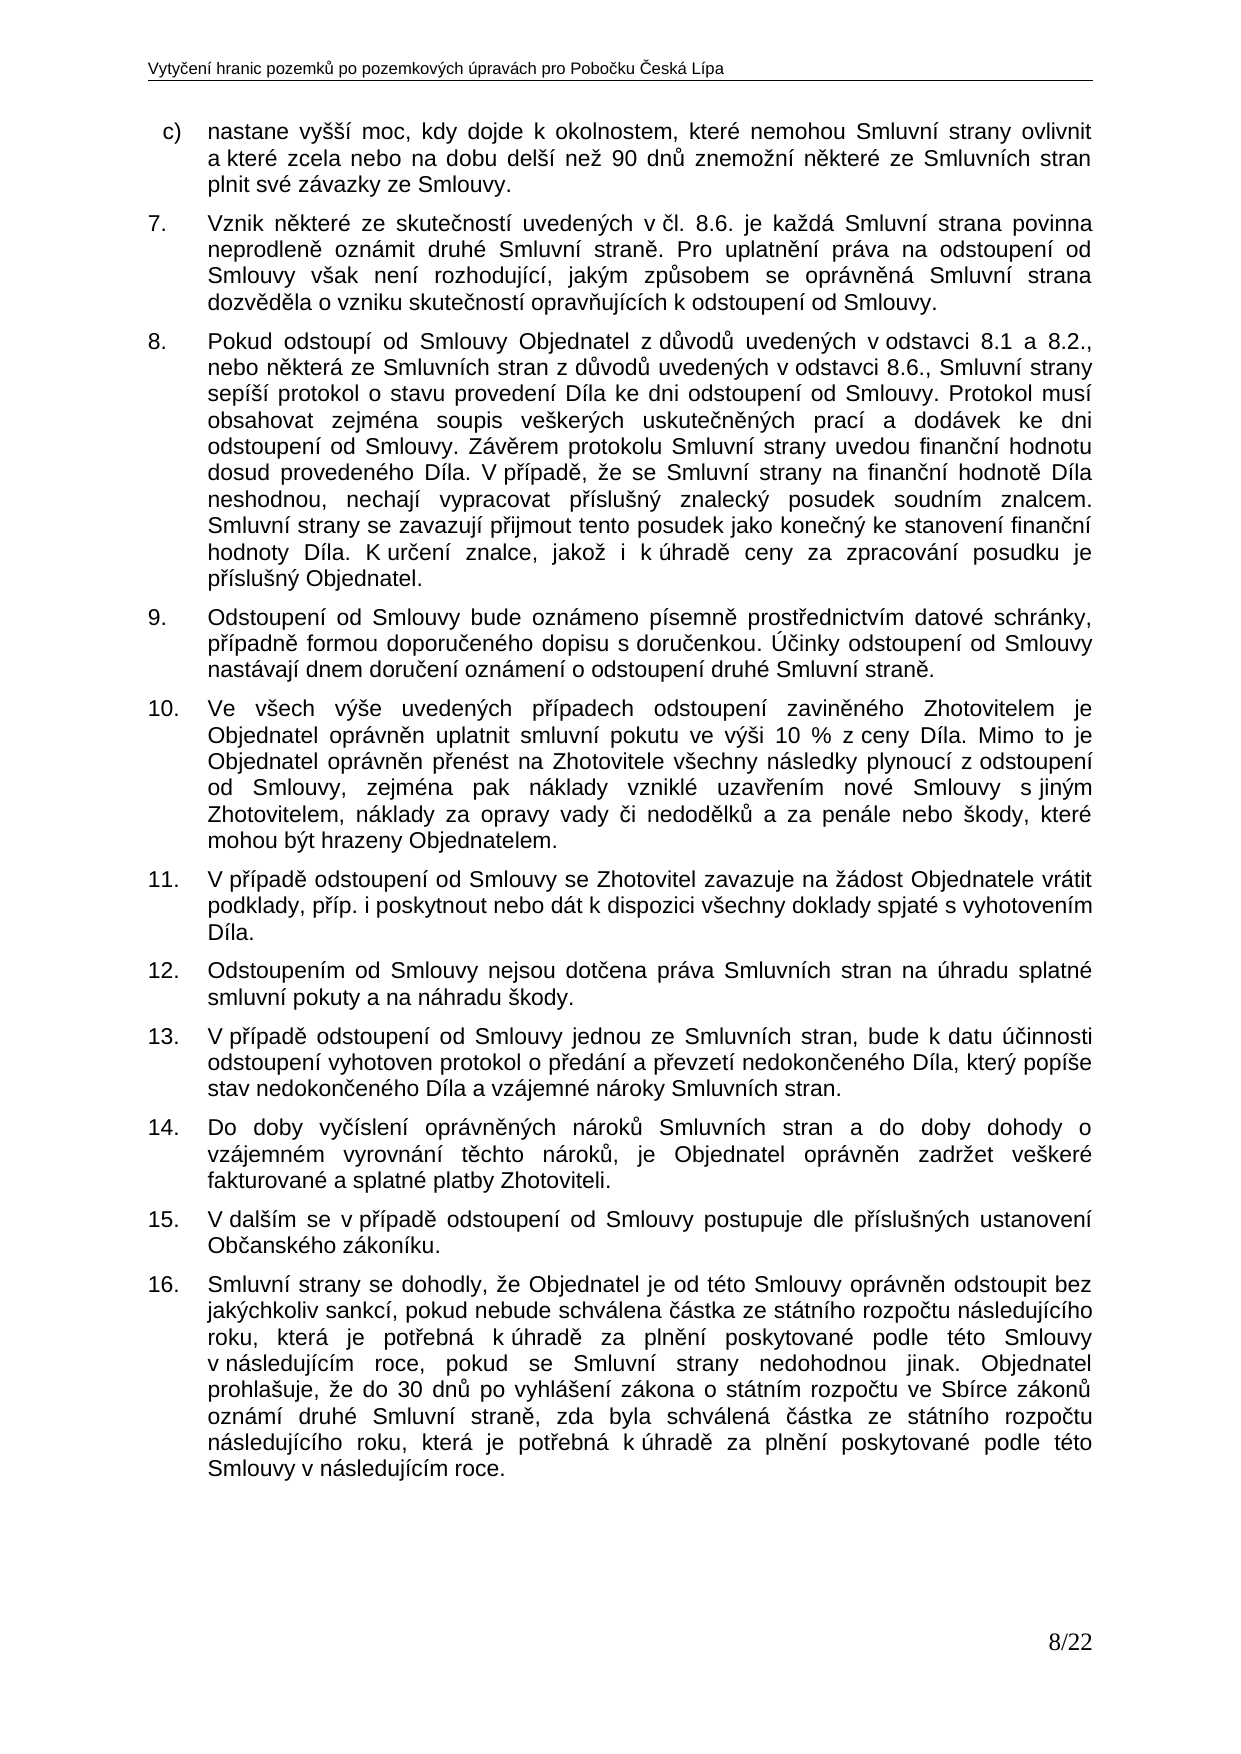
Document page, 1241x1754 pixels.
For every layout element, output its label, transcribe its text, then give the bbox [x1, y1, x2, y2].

list Vznik některé ze skutečností uvedených v čl. 8.6. je každá Smluvní strana povinna neprodleně oznámit druhé Smluvní straně. Pro uplatnění práva na odstoupení od Smlouvy však není rozhodující, jakým způsobem se oprávněná Smluvní strana dozvěděla o vzniku skutečností opravňujících k odstoupení od Smlouvy. [148, 210, 1093, 315]
list nastane vyšší moc, kdy dojde k okolnostem, které nemohou Smluvní strany ovlivnit a které zcela nebo na dobu delší než 90 dnů znemožní některé ze Smluvních stran plnit své závazky ze Smlouvy. [162, 118, 1093, 197]
list Do doby vyčíslení oprávněných nároků Smluvních stran a do doby dohody o vzájemném vyrovnání těchto nároků, je Objednatel oprávněn zadržet veškeré fakturované a splatné platby Zhotoviteli. [148, 1114, 1093, 1193]
list Odstoupením od Smlouvy nejsou dotčena práva Smluvních stran na úhradu splatné smluvní pokuty a na náhradu škody. [148, 957, 1093, 1010]
list Pokud odstoupí od Smlouvy Objednatel z důvodů uvedených v odstavci 8.1 a 8.2., nebo některá ze Smluvních stran z důvodů uvedených v odstavci 8.6., Smluvní strany sepíší protokol o stavu provedení Díla ke dni odstoupení od Smlouvy. Protokol musí obsahovat zejména soupis veškerých uskutečněných prací a dodávek ke dni odstoupení od Smlouvy. Závěrem protokolu Smluvní strany uvedou finanční hodnotu dosud provedeného Díla. V případě, že se Smluvní strany na finanční hodnotě Díla neshodnou, nechají vypracovat příslušný znalecký posudek soudním znalcem. Smluvní strany se zavazují přijmout tento posudek jako konečný ke stanovení finanční hodnoty Díla. K určení znalce, jakož i k úhradě ceny za zpracování posudku je příslušný Objednatel. [148, 328, 1093, 591]
list V případě odstoupení od Smlouvy jednou ze Smluvních stran, bude k datu účinnosti odstoupení vyhotoven protokol o předání a převzetí nedokončeného Díla, který popíše stav nedokončeného Díla a vzájemné nároky Smluvních stran. [148, 1023, 1093, 1102]
list Smluvní strany se dohodly, že Objednatel je od této Smlouvy oprávněn odstoupit bez jakýchkoliv sankcí, pokud nebude schválena částka ze státního rozpočtu následujícího roku, která je potřebná k úhradě za plnění poskytované podle této Smlouvy v následujícím roce, pokud se Smluvní strany nedohodnou jinak. Objednatel prohlašuje, že do 30 dnů po vyhlášení zákona o státním rozpočtu ve Sbírce zákonů oznámí druhé Smluvní straně, zda byla schválená částka ze státního rozpočtu následujícího roku, která je potřebná k úhradě za plnění poskytované podle této Smlouvy v následujícím roce. [148, 1271, 1093, 1482]
list Odstoupení od Smlouvy bude oznámeno písemně prostřednictvím datové schránky, případně formou doporučeného dopisu s doručenkou. Účinky odstoupení od Smlouvy nastávají dnem doručení oznámení o odstoupení druhé Smluvní straně. [148, 604, 1093, 683]
list V dalším se v případě odstoupení od Smlouvy postupuje dle příslušných ustanovení Občanského zákoníku. [148, 1206, 1093, 1258]
list Ve všech výše uvedených případech odstoupení zaviněného Zhotovitelem je Objednatel oprávněn uplatnit smluvní pokutu ve výši 10 % z ceny Díla. Mimo to je Objednatel oprávněn přenést na Zhotovitele všechny následky plynoucí z odstoupení od Smlouvy, zejména pak náklady vzniklé uzavřením nové Smlouvy s jiným Zhotovitelem, náklady za opravy vady či nedodělků a za penále nebo škody, které mohou být hrazeny Objednatelem. [148, 695, 1093, 853]
list V případě odstoupení od Smlouvy se Zhotovitel zavazuje na žádost Objednatele vrátit podklady, příp. i poskytnout nebo dát k dispozici všechny doklady spjaté s vyhotovením Díla. [148, 866, 1093, 945]
